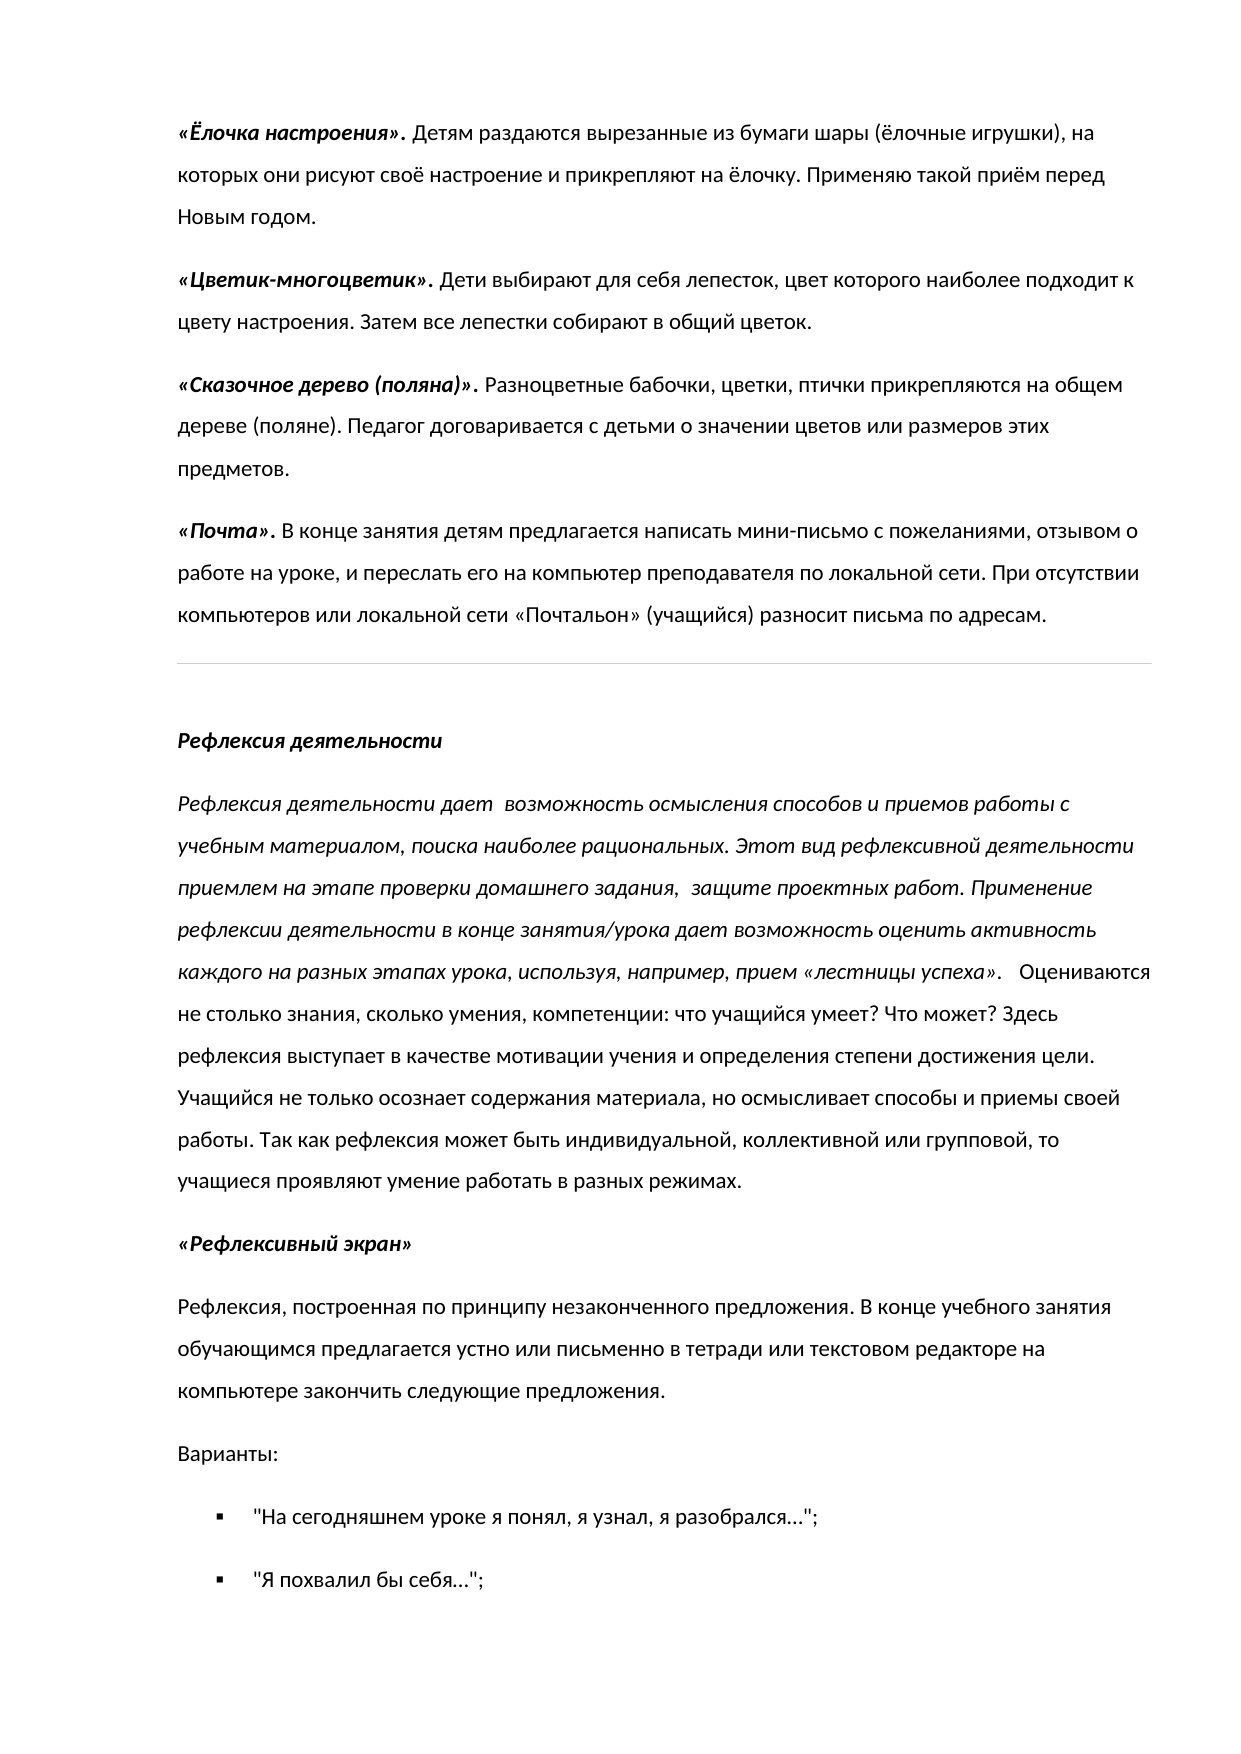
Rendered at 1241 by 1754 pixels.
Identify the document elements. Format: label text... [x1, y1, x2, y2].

text Рефлексия деятельности дает возможность осмысления способов и приемов работы с учебным материалом, поиска наиболее рациональных. Этот вид рефлексивной деятельности приемлем на этапе проверки домашнего задания, защите проектных работ. Применение рефлексии деятельности в конце занятия/урока дает возможность оценить активность каждого на разных этапах урока, используя, например, прием «лестницы успеха». Оцениваются не столько знания, сколько умения, компетенции: что учащийся умеет? Что может? Здесь рефлексия выступает в качестве мотивации учения и определения степени достижения цели. Учащийся не только осознает содержания материала, но осмысливает способы и приемы своей работы. Так как рефлексия может быть индивидуальной, коллективной или групповой, то учащиеся проявляют умение работать в разных режимах. [177, 789, 1152, 1195]
text «Сказочное дерево (поляна)». Разноцветные бабочки, цветки, птички прикрепляются на общем дереве (поляне). Педагог договаривается с детьми о значении цветов или размеров этих предметов. [177, 370, 1152, 482]
text «Почта». В конце занятия детям предлагается написать мини-письмо с пожеланиями, отзывом о работе на уроке, и переслать его на компьютер преподавателя по локальной сети. При отсутствии компьютеров или локальной сети «Почтальон» (учащийся) разносит письма по адресам. [177, 516, 1152, 628]
text Варианты: [177, 1439, 1152, 1467]
text «Ёлочка настроения». Детям раздаются вырезанные из бумаги шары (ёлочные игрушки), на которых они рисуют своё настроение и прикрепляют на ёлочку. Применяю такой приём перед Новым годом. [177, 118, 1152, 230]
list "Я похвалил бы себя…"; [215, 1565, 1152, 1593]
text «Рефлексивный экран» [177, 1229, 1152, 1257]
list "На сегодняшнем уроке я понял, я узнал, я разобрался…"; [215, 1502, 1152, 1530]
text Рефлексия, построенная по принципу незаконченного предложения. В конце учебного занятия обучающимся предлагается устно или письменно в тетради или текстовом редакторе на компьютере закончить следующие предложения. [177, 1292, 1152, 1404]
text Рефлексия деятельности [177, 726, 1152, 754]
text «Цветик-многоцветик». Дети выбирают для себя лепесток, цвет которого наиболее подходит к цвету настроения. Затем все лепестки собирают в общий цветок. [177, 265, 1152, 335]
